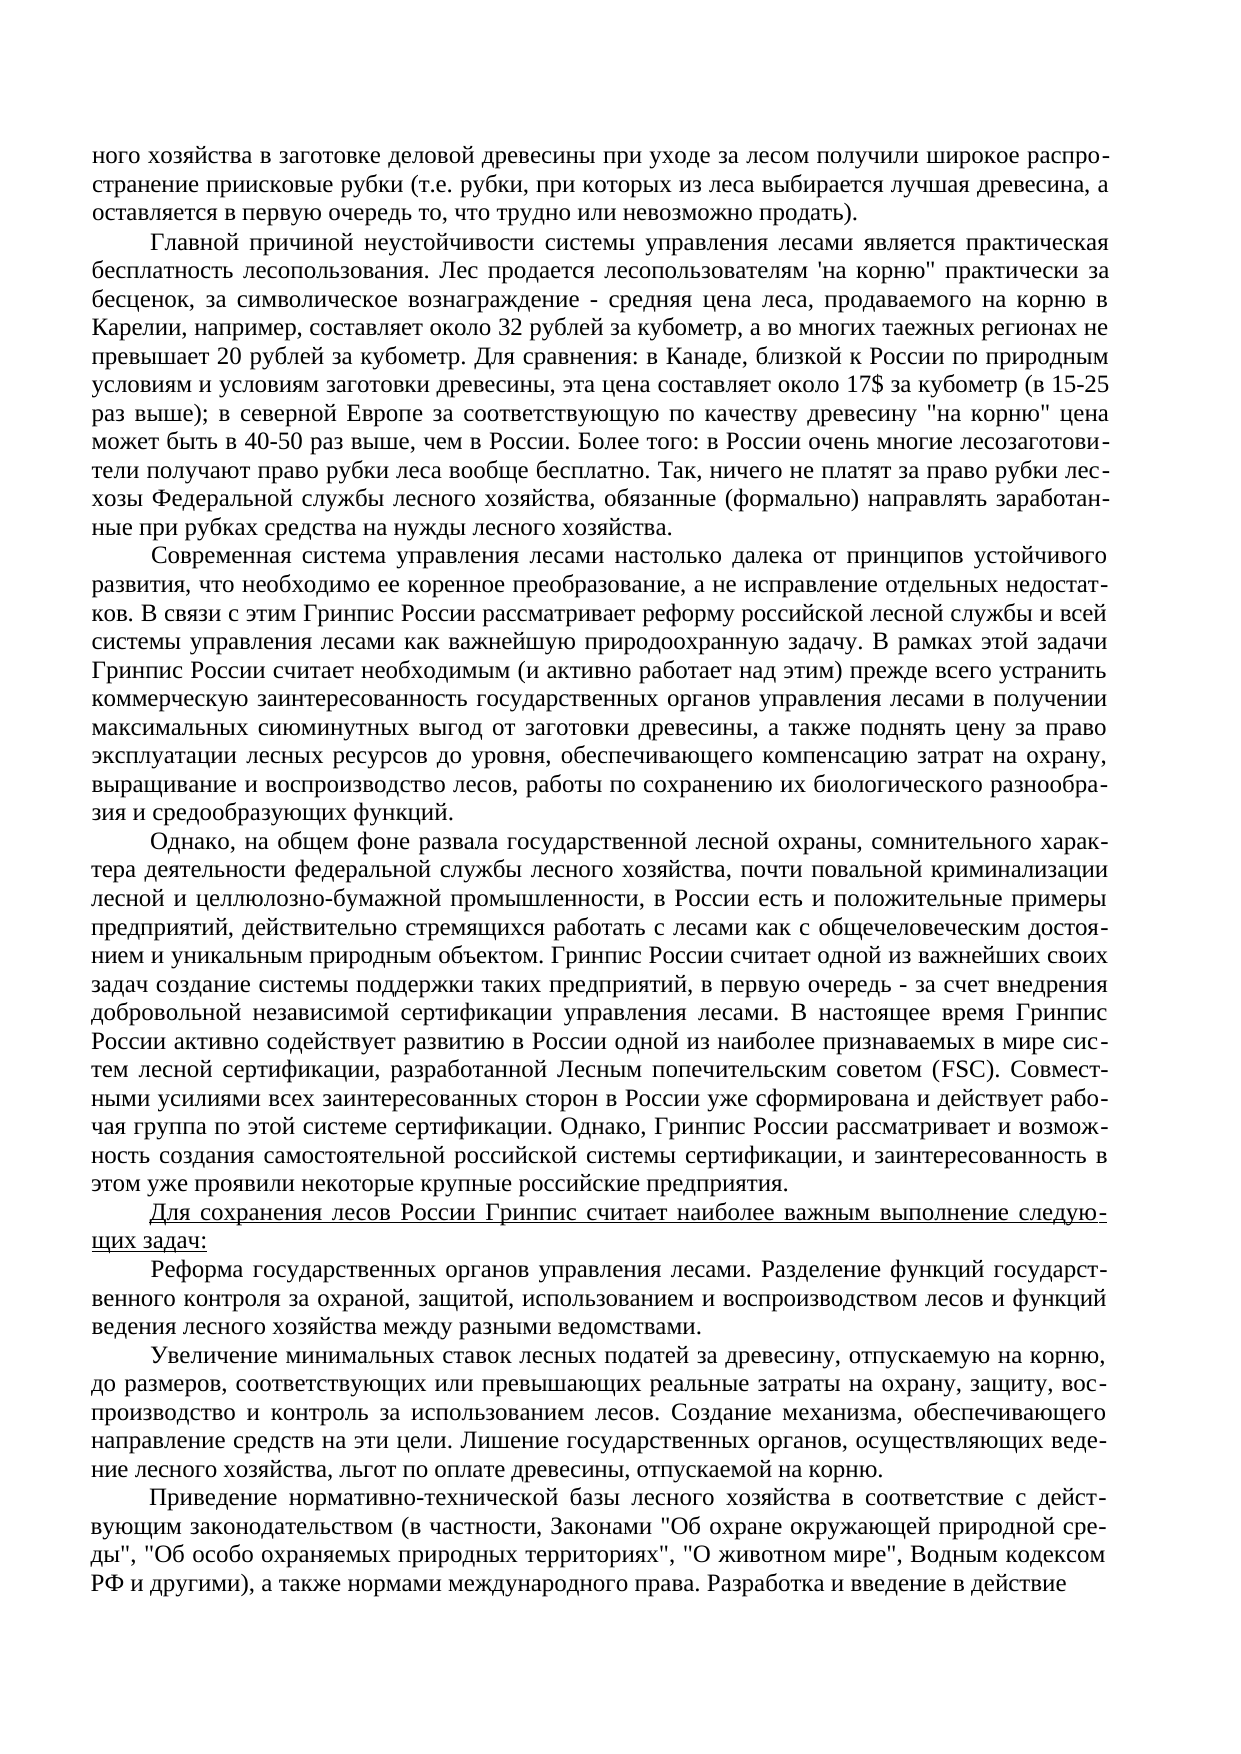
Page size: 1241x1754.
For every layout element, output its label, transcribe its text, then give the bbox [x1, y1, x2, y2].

text Однако, на общем фоне развала государственной лесной охраны, сомнительного характера деятельности федеральной службы лесного хозяйства, почти повальной криминализации лесной и целлюлозно-бумажной промышленности, в России есть и положительные примеры предприятий, действительно стремящихся работать с лесами как с общечеловеческим достоянием и уникальным природным объектом. Гринпис России считает одной из важнейших своих задач создание системы поддержки таких предприятий, в первую очередь - за счет внедрения добровольной независимой сертификации управления лесами. В настоящее время Гринпис России активно содействует развитию в России одной из наиболее признаваемых в мире систем лесной сертификации, разработанной Лесным попечительским советом (FSC). Совместными усилиями всех заинтересованных сторон в России уже сформирована и действует рабочая группа по этой системе сертификации. Однако, Гринпис России рассматривает и возможность создания самостоятельной российской системы сертификации, и заинтересованность в этом уже проявили некоторые крупные российские предприятия. [91, 826, 1108, 1197]
text Современная система управления лесами настолько далека от принципов устойчивого развития, что необходимо ее коренное преобразование, а не исправление отдельных недостатков. В связи с этим Гринпис России рассматривает реформу российской лесной службы и всей системы управления лесами как важнейшую природоохранную задачу. В рамках этой задачи Гринпис России считает необходимым (и активно работает над этим) прежде всего устранить коммерческую заинтересованность государственных органов управления лесами в получении максимальных сиюминутных выгод от заготовки древесины, а также поднять цену за право эксплуатации лесных ресурсов до уровня, обеспечивающего компенсацию затрат на охрану, выращивание и воспроизводство лесов, работы по сохранению их биологического разнообразия и средообразующих функций. [91, 541, 1108, 826]
text Приведение нормативно-технической базы лесного хозяйства в соответствие с действующим законодательством (в частности, Законами "Об охране окружающей природной среды", "Об особо охраняемых природных территориях", "О животном мире", Водным кодексом РФ и другими), а также нормами международного права. Разработка и введение в действие [90, 1483, 1106, 1597]
text Реформа государственных органов управления лесами. Разделение функций государственного контроля за охраной, защитой, использованием и воспроизводством лесов и функций ведения лесного хозяйства между разными ведомствами. [91, 1254, 1107, 1340]
text ного хозяйства в заготовке деловой древесины при уходе за лесом получили широкое распространение приисковые рубки (т.е. рубки, при которых из леса выбирается лучшая древесина, а оставляется в первую очередь то, что трудно или невозможно продать). [92, 141, 1110, 227]
text Увеличение минимальных ставок лесных податей за древесину, отпускаемую на корню, до размеров, соответствующих или превышающих реальные затраты на охрану, защиту, воспроизводство и контроль за использованием лесов. Создание механизма, обеспечивающего направление средств на эти цели. Лишение государственных органов, осуществляющих ведение лесного хозяйства, льгот по оплате древесины, отпускаемой на корню. [91, 1340, 1107, 1483]
text Главной причиной неустойчивости системы управления лесами является практическая бесплатность лесопользования. Лес продается лесопользователям 'на корню" практически за бесценок, за символическое вознаграждение - средняя цена леса, продаваемого на корню в Карелии, например, составляет около 32 рублей за кубометр, а во многих таежных регионах не превышает 20 рублей за кубометр. Для сравнения: в Канаде, близкой к России по природным условиям и условиям заготовки древесины, эта цена составляет около 17$ за кубометр (в 15-25 раз выше); в северной Европе за соответствующую по качеству древесину "на корню" цена может быть в 40-50 раз выше, чем в России. Более того: в России очень многие лесозаготовители получают право рубки леса вообще бесплатно. Так, ничего не платят за право рубки лесхозы Федеральной службы лесного хозяйства, обязанные (формально) направлять заработанные при рубках средства на нужды лесного хозяйства. [91, 227, 1110, 541]
text Для сохранения лесов России Гринпис считает наиболее важным выполнение следующих задач: [91, 1197, 1107, 1254]
